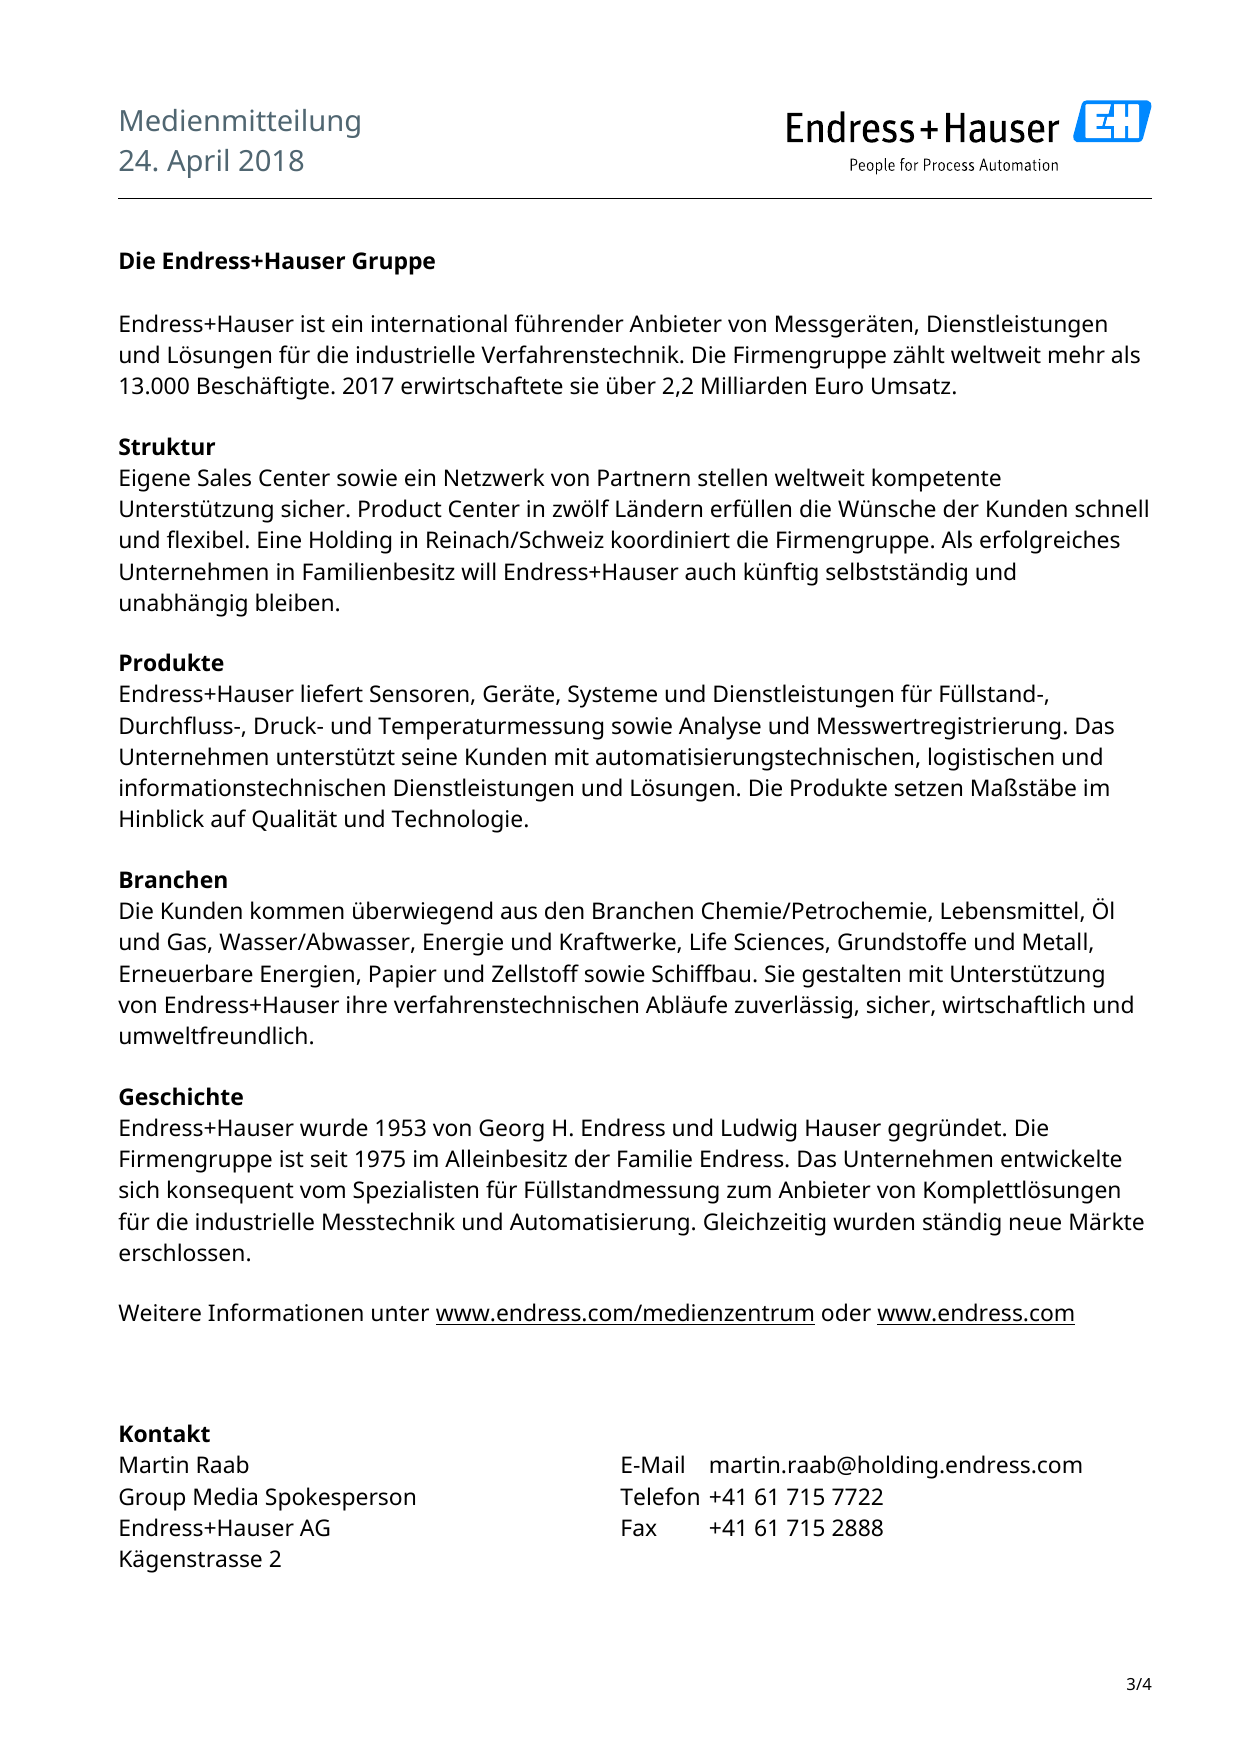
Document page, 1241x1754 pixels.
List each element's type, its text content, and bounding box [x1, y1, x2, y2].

text Kontakt [118, 1418, 1152, 1449]
text Struktur [118, 431, 1152, 462]
text Produkte [118, 647, 1152, 678]
text Geschichte [118, 1081, 1152, 1112]
text Endress+Hauser liefert Sensoren, Geräte, Systeme und Dienstleistungen für Füllstand-, Durchfluss-, Druck- und Temperaturmessung sowie Analyse und Messwertregistrierung. Das Unternehmen unterstützt seine Kunden mit automatisierungstechnischen, logistischen und informationstechnischen Dienstleistungen und Lösungen. Die Produkte setzen Maßstäbe im Hinblick auf Qualität und Technologie. [118, 678, 1152, 835]
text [118, 1449, 1152, 1574]
text Endress+Hauser ist ein international führender Anbieter von Messgeräten, Dienstleistungen und Lösungen für die industrielle Verfahrenstechnik. Die Firmengruppe zählt weltweit mehr als 13.000 Beschäftigte. 2017 erwirtschaftete sie über 2,2 Milliarden Euro Umsatz. [118, 308, 1152, 401]
text Branchen [118, 864, 1152, 895]
text Die Endress+Hauser Gruppe [118, 245, 1152, 308]
text Weitere Informationen unter www.endress.com/medienzentrum oder www.endress.com [118, 1297, 1152, 1328]
text Eigene Sales Center sowie ein Netzwerk von Partnern stellen weltweit kompetente Unterstützung sicher. Product Center in zwölf Ländern erfüllen die Wünsche der Kunden schnell und flexibel. Eine Holding in Reinach/Schweiz koordiniert die Firmengruppe. Als erfolgreiches Unternehmen in Familienbesitz will Endress+Hauser auch künftig selbstständig und unabhängig bleiben. [118, 462, 1152, 618]
text Die Kunden kommen überwiegend aus den Branchen Chemie/Petrochemie, Lebensmittel, Öl und Gas, Wasser/Abwasser, Energie und Kraftwerke, Life Sciences, Grundstoffe und Metall, Erneuerbare Energien, Papier und Zellstoff sowie Schiffbau. Sie gestalten mit Unterstützung von Endress+Hauser ihre verfahrenstechnischen Abläufe zuverlässig, sicher, wirtschaftlich und umweltfreundlich. [118, 895, 1152, 1051]
text Endress+Hauser wurde 1953 von Georg H. Endress und Ludwig Hauser gegründet. Die Firmengruppe ist seit 1975 im Alleinbesitz der Familie Endress. Das Unternehmen entwickelte sich konsequent vom Spezialisten für Füllstandmessung zum Anbieter von Komplettlösungen für die industrielle Messtechnik und Automatisierung. Gleichzeitig wurden ständig neue Märkte erschlossen. [118, 1112, 1152, 1268]
